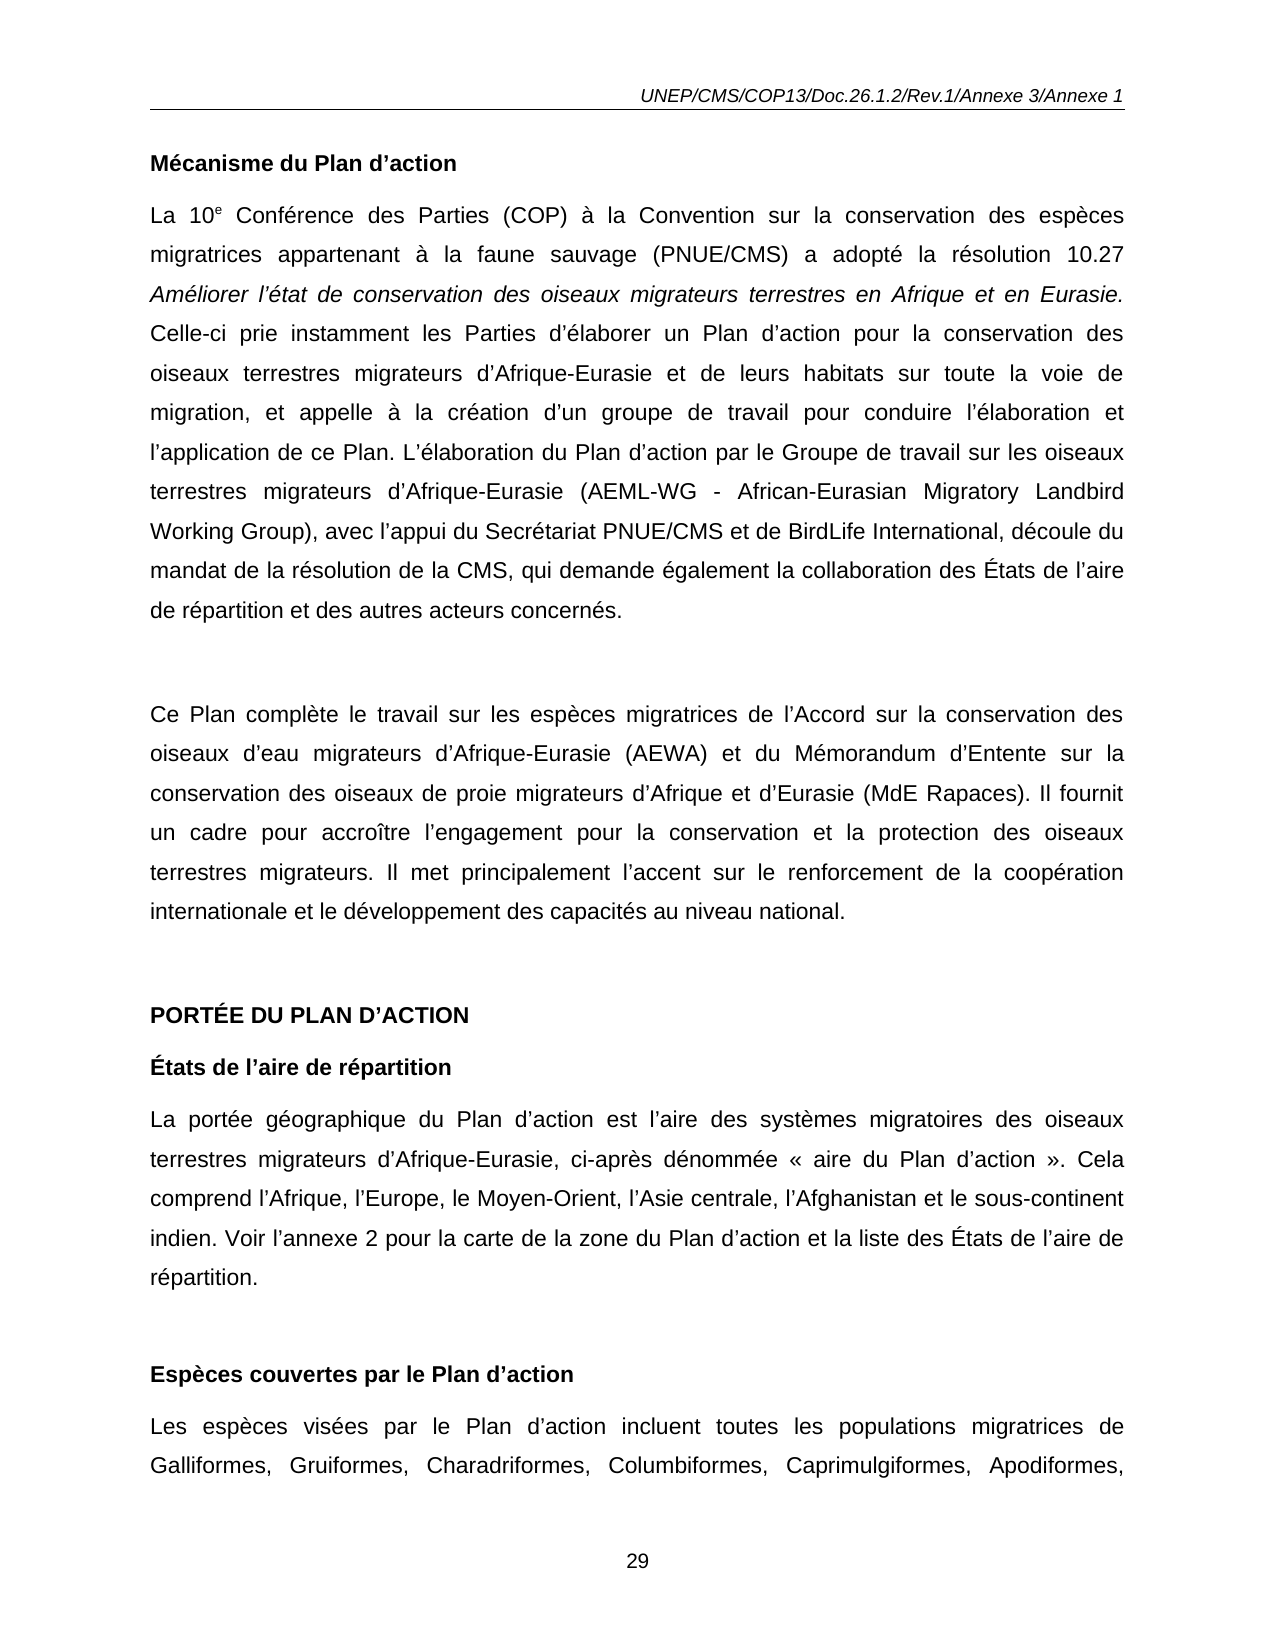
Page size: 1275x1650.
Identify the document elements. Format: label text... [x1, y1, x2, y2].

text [150, 1413, 1125, 1479]
text Mécanisme du Plan d’action [150, 150, 1125, 176]
text La 10e Conférence des Parties (COP) à la Convention sur la conservation des espèces migratrices appartenant à la faune sauvage (PNUE/CMS) a adopté la résolution 10.27 Améliorer l’état de conservation des oiseaux migrateurs terrestres en Afrique et en Eurasie. Celle-ci prie instamment les Parties d’élaborer un Plan d’action pour la conservation des oiseaux terrestres migrateurs d’Afrique-Eurasie et de leurs habitats sur toute la voie de migration, et appelle à la création d’un groupe de travail pour conduire l’élaboration et l’application de ce Plan. L’élaboration du Plan d’action par le Groupe de travail sur les oiseaux terrestres migrateurs d’Afrique-Eurasie (AEML-WG - African-Eurasian Migratory Landbird Working Group), avec l’appui du Secrétariat PNUE/CMS et de BirdLife International, découle du mandat de la résolution de la CMS, qui demande également la collaboration des États de l’aire de répartition et des autres acteurs concernés. [150, 202, 1125, 623]
text La portée géographique du Plan d’action est l’aire des systèmes migratoires des oiseaux terrestres migrateurs d’Afrique-Eurasie, ci-après dénommée « aire du Plan d’action ». Cela comprend l’Afrique, l’Europe, le Moyen-Orient, l’Asie centrale, l’Afghanistan et le sous-continent indien. Voir l’annexe 2 pour la carte de la zone du Plan d’action et la liste des États de l’aire de répartition. [150, 1106, 1125, 1290]
text PORTÉE DU PLAN D’ACTION [150, 1002, 1125, 1028]
text Espèces couvertes par le Plan d’action [150, 1361, 1125, 1387]
text Ce Plan complète le travail sur les espèces migratrices de l’Accord sur la conservation des oiseaux d’eau migrateurs d’Afrique-Eurasie (AEWA) et du Mémorandum d’Entente sur la conservation des oiseaux de proie migrateurs d’Afrique et d’Eurasie (MdE Rapaces). Il fournit un cadre pour accroître l’engagement pour la conservation et la protection des oiseaux terrestres migrateurs. Il met principalement l’accent sur le renforcement de la coopération internationale et le développement des capacités au niveau national. [150, 701, 1125, 924]
text États de l’aire de répartition [150, 1054, 1125, 1080]
